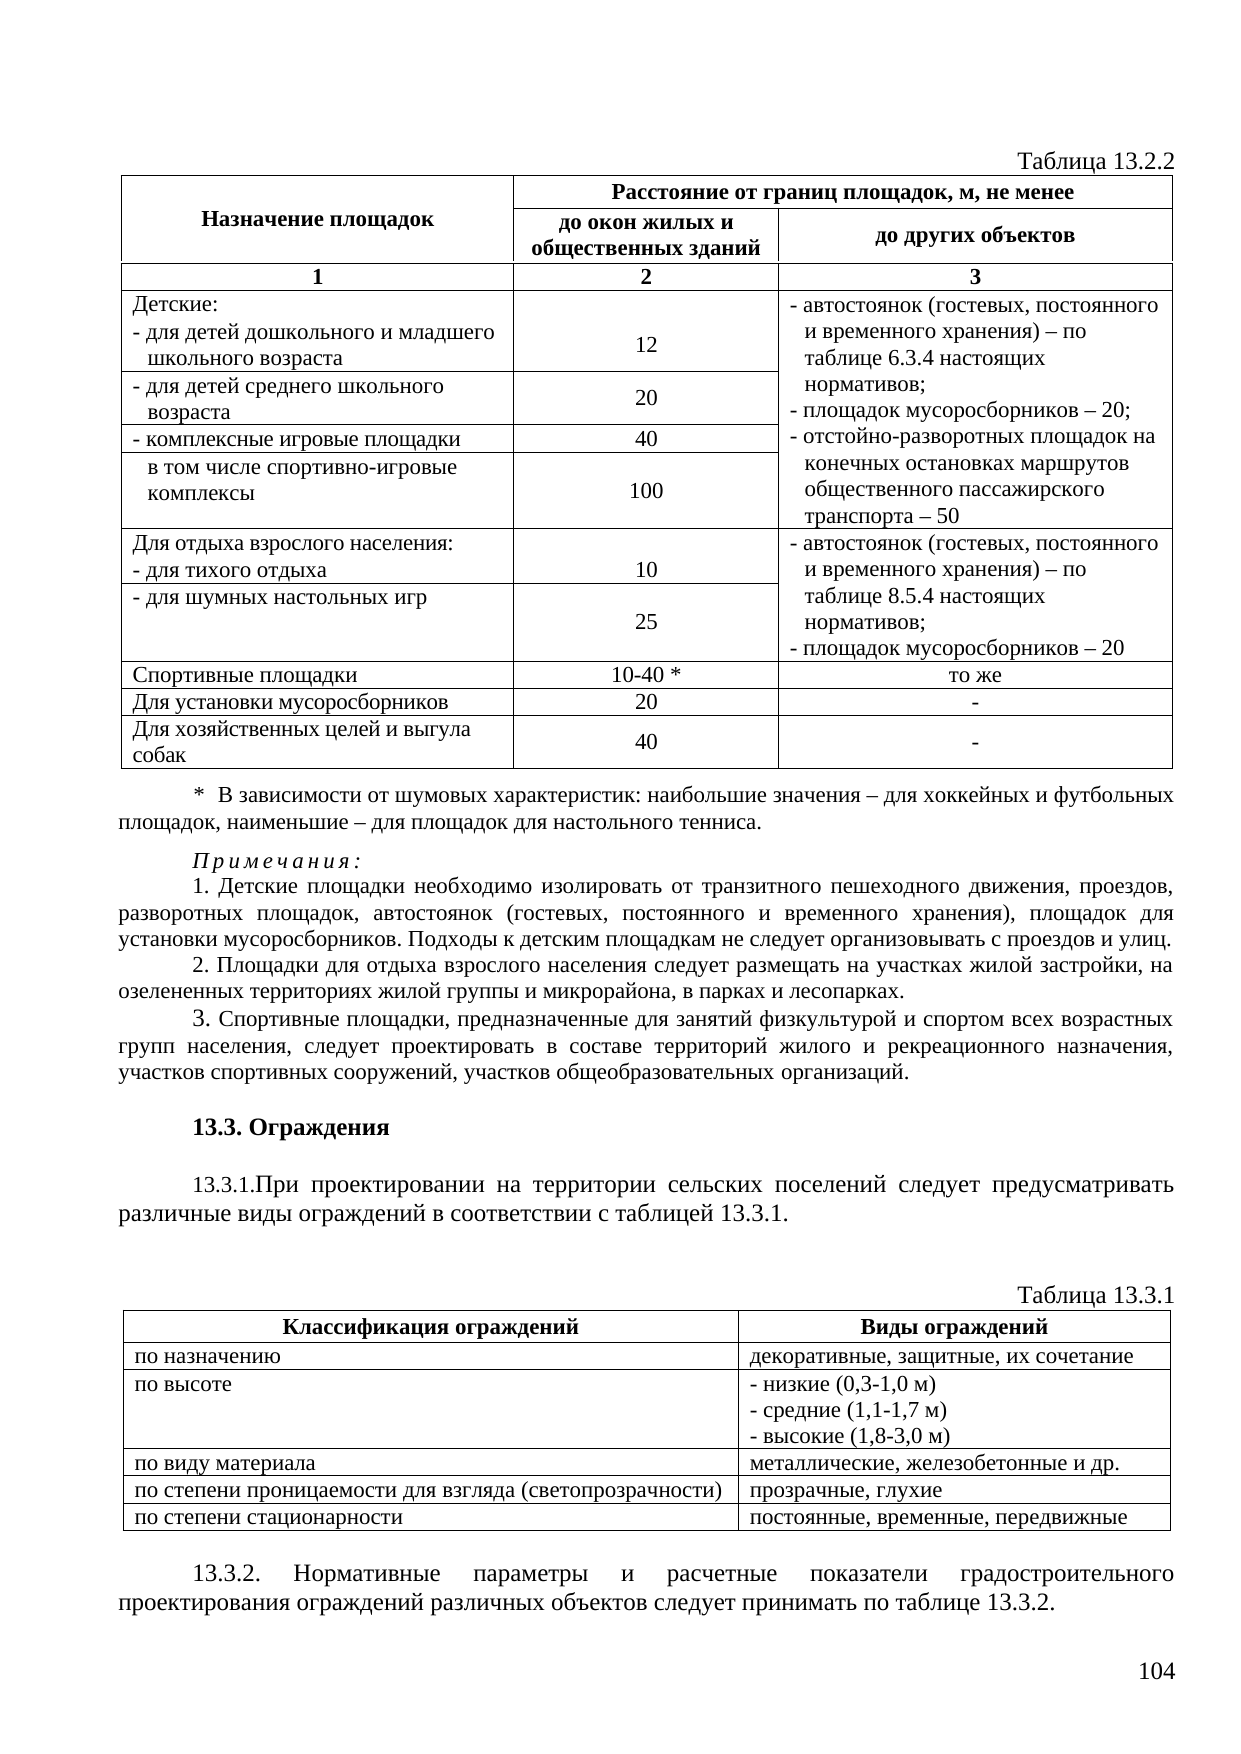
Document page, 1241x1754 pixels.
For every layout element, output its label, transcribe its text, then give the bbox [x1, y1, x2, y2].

text 13.3.2. Нормативные параметры и расчетные показатели градостроительного проектирования ограждений различных объектов следует принимать по таблице 13.3.2. [118, 1559, 1175, 1616]
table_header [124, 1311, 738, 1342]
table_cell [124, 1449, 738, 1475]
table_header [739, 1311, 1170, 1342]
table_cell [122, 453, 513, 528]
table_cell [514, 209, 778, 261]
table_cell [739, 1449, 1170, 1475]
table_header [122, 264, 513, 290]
text 1. Детские площадки необходимо изолировать от транзитного пешеходного движения, проездов, разворотных площадок, автостоянок (гостевых, постоянного и временного хранения), площадок для установки мусоросборников. Подходы к детским площадкам не следует организовывать с проездов и улиц. [118, 873, 1175, 951]
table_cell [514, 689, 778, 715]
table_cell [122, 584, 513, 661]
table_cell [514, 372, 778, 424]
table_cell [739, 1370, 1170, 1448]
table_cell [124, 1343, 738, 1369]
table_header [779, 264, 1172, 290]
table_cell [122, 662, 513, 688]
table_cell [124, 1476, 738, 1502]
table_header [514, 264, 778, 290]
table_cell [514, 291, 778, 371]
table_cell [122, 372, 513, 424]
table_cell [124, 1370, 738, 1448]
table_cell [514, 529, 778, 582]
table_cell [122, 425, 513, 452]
text Таблица 13.3.1 [118, 1281, 1175, 1309]
text * В зависимости от шумовых характеристик: наибольшие значения – для хоккейных и футбольных площадок, наименьшие – для площадок для настольного тенниса. [118, 781, 1175, 834]
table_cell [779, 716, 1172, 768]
text 13.3.1.При проектировании на территории сельских поселений следует предусматривать различные виды ограждений в соответствии с таблицей 13.3.1. [118, 1169, 1175, 1227]
text 3. Спортивные площадки, предназначенные для занятий физкультурой и спортом всех возрастных групп населения, следует проектировать в составе территорий жилого и рекреационного назначения, участков спортивных сооружений, участков общеобразовательных организаций. [118, 1003, 1175, 1084]
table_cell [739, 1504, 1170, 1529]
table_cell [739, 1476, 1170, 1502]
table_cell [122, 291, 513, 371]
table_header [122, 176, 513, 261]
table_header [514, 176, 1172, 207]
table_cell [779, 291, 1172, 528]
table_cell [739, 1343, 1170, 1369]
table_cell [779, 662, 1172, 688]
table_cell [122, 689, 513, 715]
text Примечания: [118, 847, 1175, 873]
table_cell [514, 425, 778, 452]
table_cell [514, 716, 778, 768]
text 13.3. Ограждения [118, 1113, 1175, 1141]
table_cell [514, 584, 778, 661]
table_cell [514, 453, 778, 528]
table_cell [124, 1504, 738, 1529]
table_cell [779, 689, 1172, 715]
text 2. Площадки для отдыха взрослого населения следует размещать на участках жилой застройки, на озелененных территориях жилой группы и микрорайона, в парках и лесопарках. [118, 951, 1175, 1003]
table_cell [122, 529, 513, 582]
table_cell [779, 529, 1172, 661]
text Таблица 13.2.2 [118, 147, 1175, 175]
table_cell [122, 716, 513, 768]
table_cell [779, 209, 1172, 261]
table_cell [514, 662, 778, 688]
